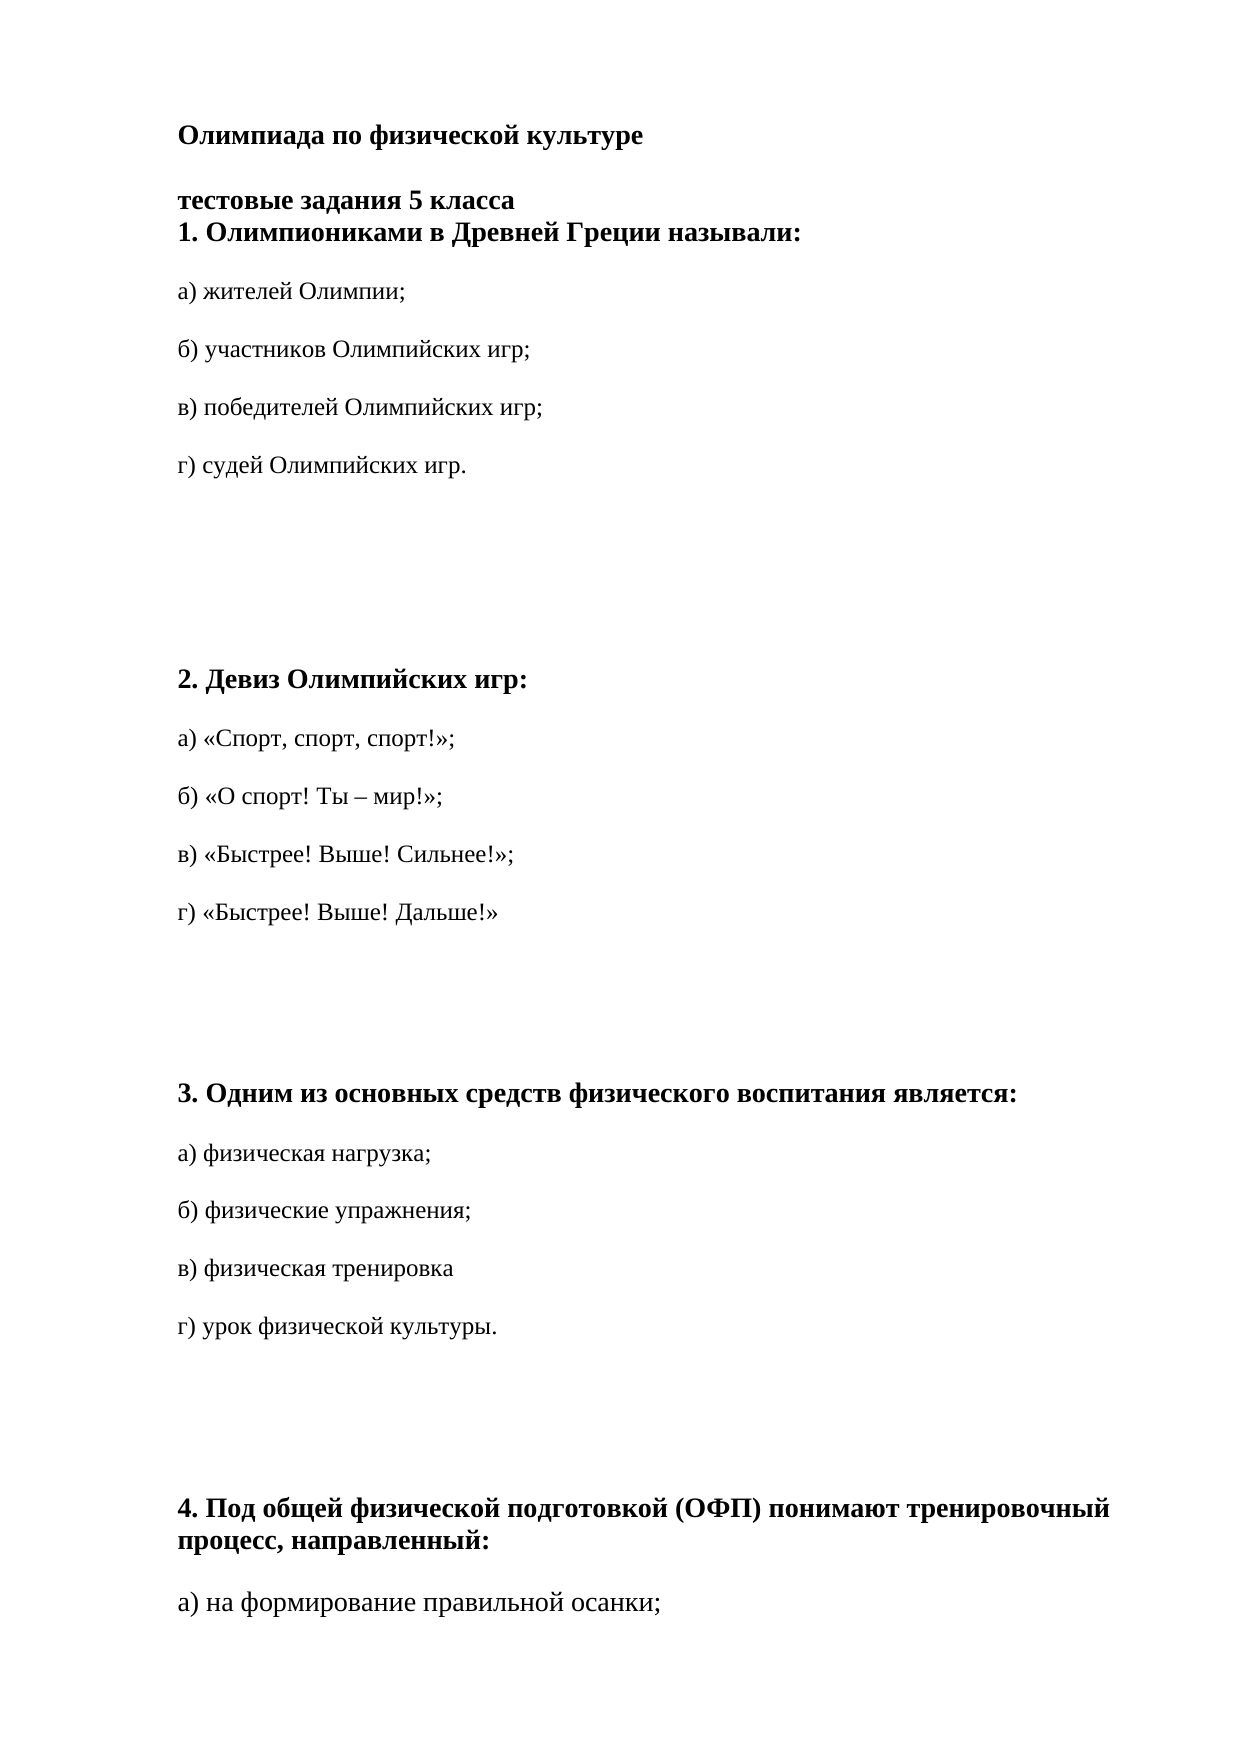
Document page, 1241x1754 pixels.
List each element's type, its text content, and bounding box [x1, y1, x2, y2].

text в) физическая тренировка [177, 1253, 1152, 1282]
text а) «Спорт, спорт, спорт!»; [177, 694, 1152, 752]
text Олимпиада по физической культуре тестовые задания 5 класса 1. Олимпиониками в Древней Греции называли: а) жителей Олимпии; [177, 118, 1152, 305]
text г) «Быстрее! Выше! Дальше!» [177, 897, 1152, 926]
text б) «О спорт! Ты – мир!»; [177, 781, 1152, 810]
text а) физическая нагрузка; [177, 1109, 1152, 1166]
text г) судей Олимпийских игр. [177, 450, 1152, 479]
text 2. Девиз Олимпийских игр: [177, 565, 1152, 694]
text б) физические упражнения; [177, 1196, 1152, 1224]
text 3. Одним из основных средств физического воспитания является: [177, 1012, 1152, 1109]
text г) урок физической культуры. [177, 1311, 1152, 1340]
text а) на формирование правильной осанки; [177, 1585, 1152, 1617]
text в) «Быстрее! Выше! Сильнее!»; [177, 839, 1152, 868]
text б) участников Олимпийских игр; [177, 334, 1152, 363]
text 4. Под общей физической подготовкой (ОФП) понимают тренировочный процесс, направленный: [177, 1426, 1152, 1556]
text в) победителей Олимпийских игр; [177, 392, 1152, 421]
